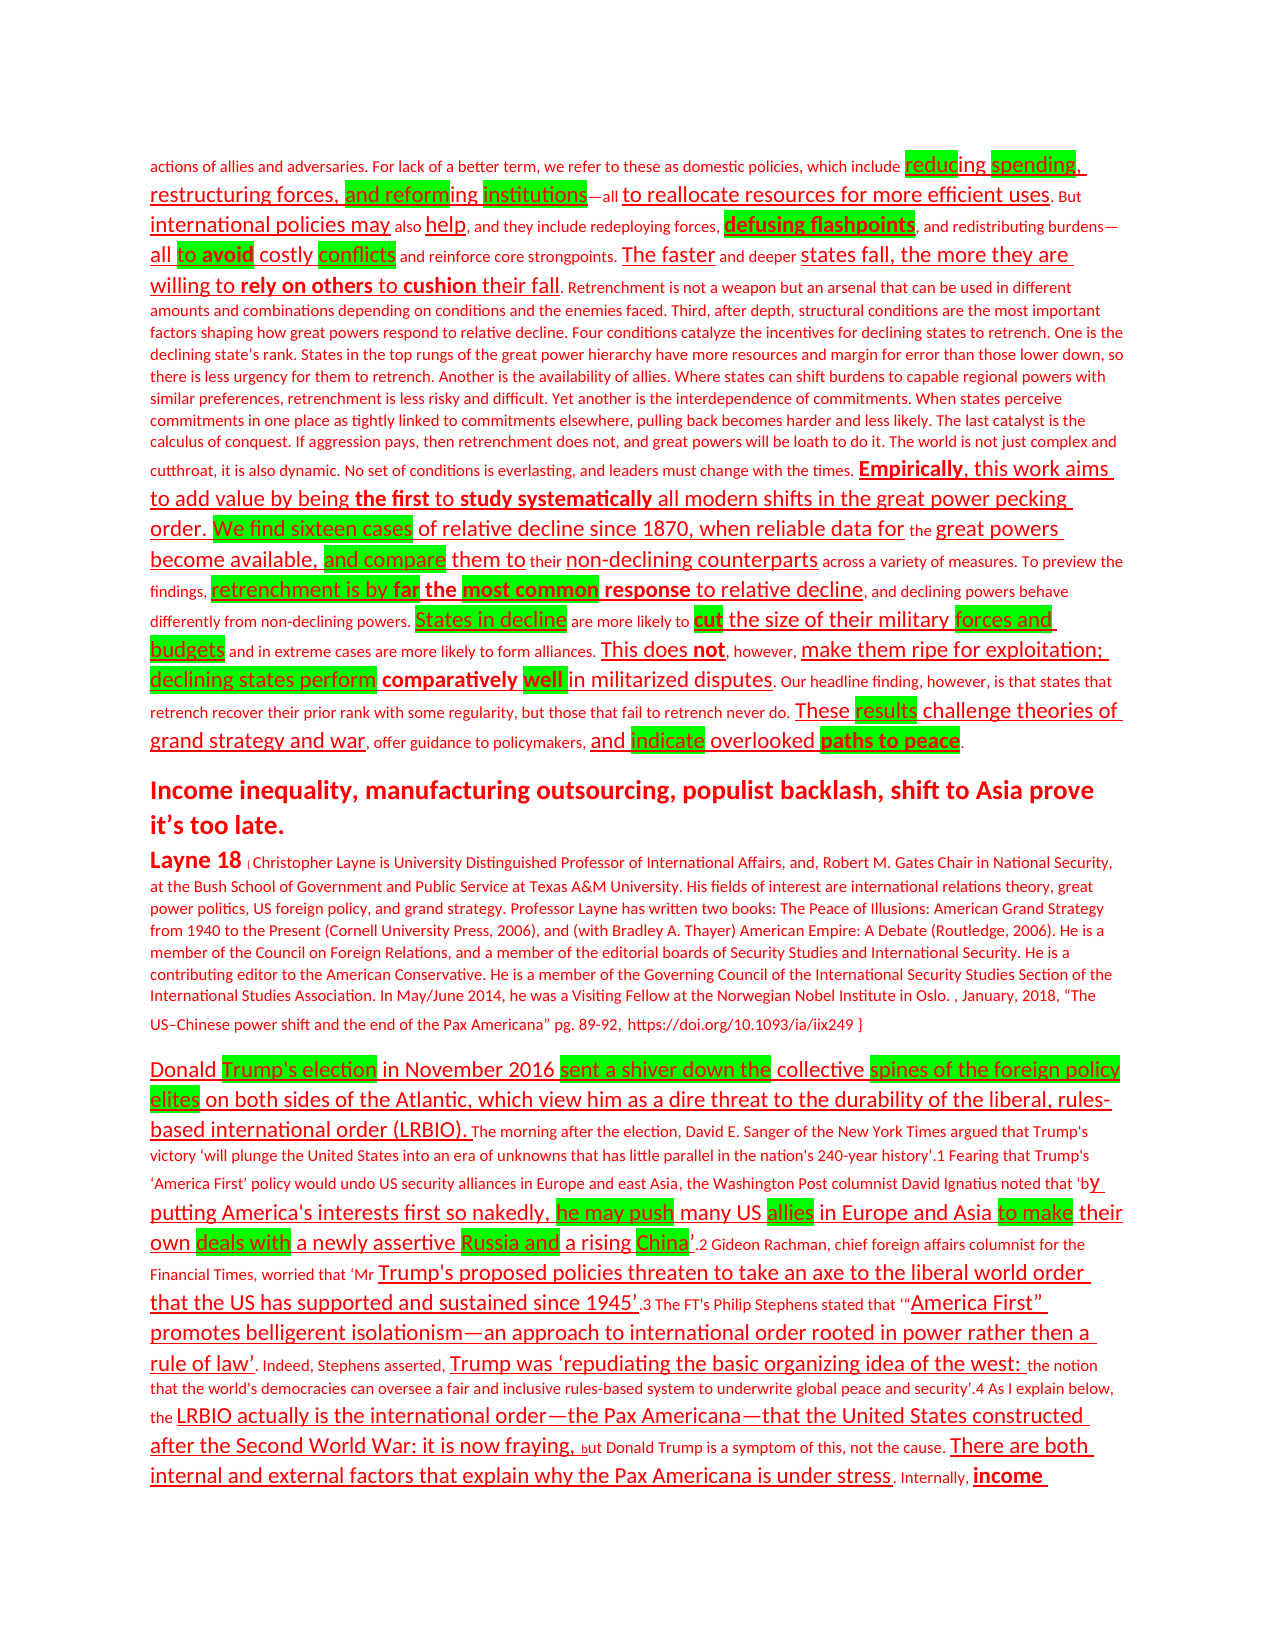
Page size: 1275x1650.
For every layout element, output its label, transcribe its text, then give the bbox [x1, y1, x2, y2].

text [150, 1055, 1125, 1489]
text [150, 150, 1125, 754]
text Layne 18 { Christopher Layne is University Distinguished Professor of International Affairs, and, Robert M. Gates Chair in National Security, at the Bush School of Government and Public Service at Texas A&M University. His fields of interest are international relations theory, great power politics, US foreign policy, and grand strategy. Professor Layne has written two books: The Peace of Illusions: American Grand Strategy from 1940 to the Present (Cornell University Press, 2006), and (with Bradley A. Thayer) American Empire: A Debate (Routledge, 2006). He is a member of the Council on Foreign Relations, and a member of the editorial boards of Security Studies and International Security. He is a contributing editor to the American Conservative. He is a member of the Governing Council of the International Security Studies Section of the International Studies Association. In May/June 2014, he was a Visiting Fellow at the Norwegian Nobel Institute in Oslo. , January, 2018, “The US–Chinese power shift and the end of the Pax Americana” pg. 89-92, https://doi.org/10.1093/ia/iix249 } [150, 844, 1125, 1036]
subtitle Income inequality, manufacturing outsourcing, populist backlash, shift to Asia prove it’s too late. [150, 773, 1125, 842]
